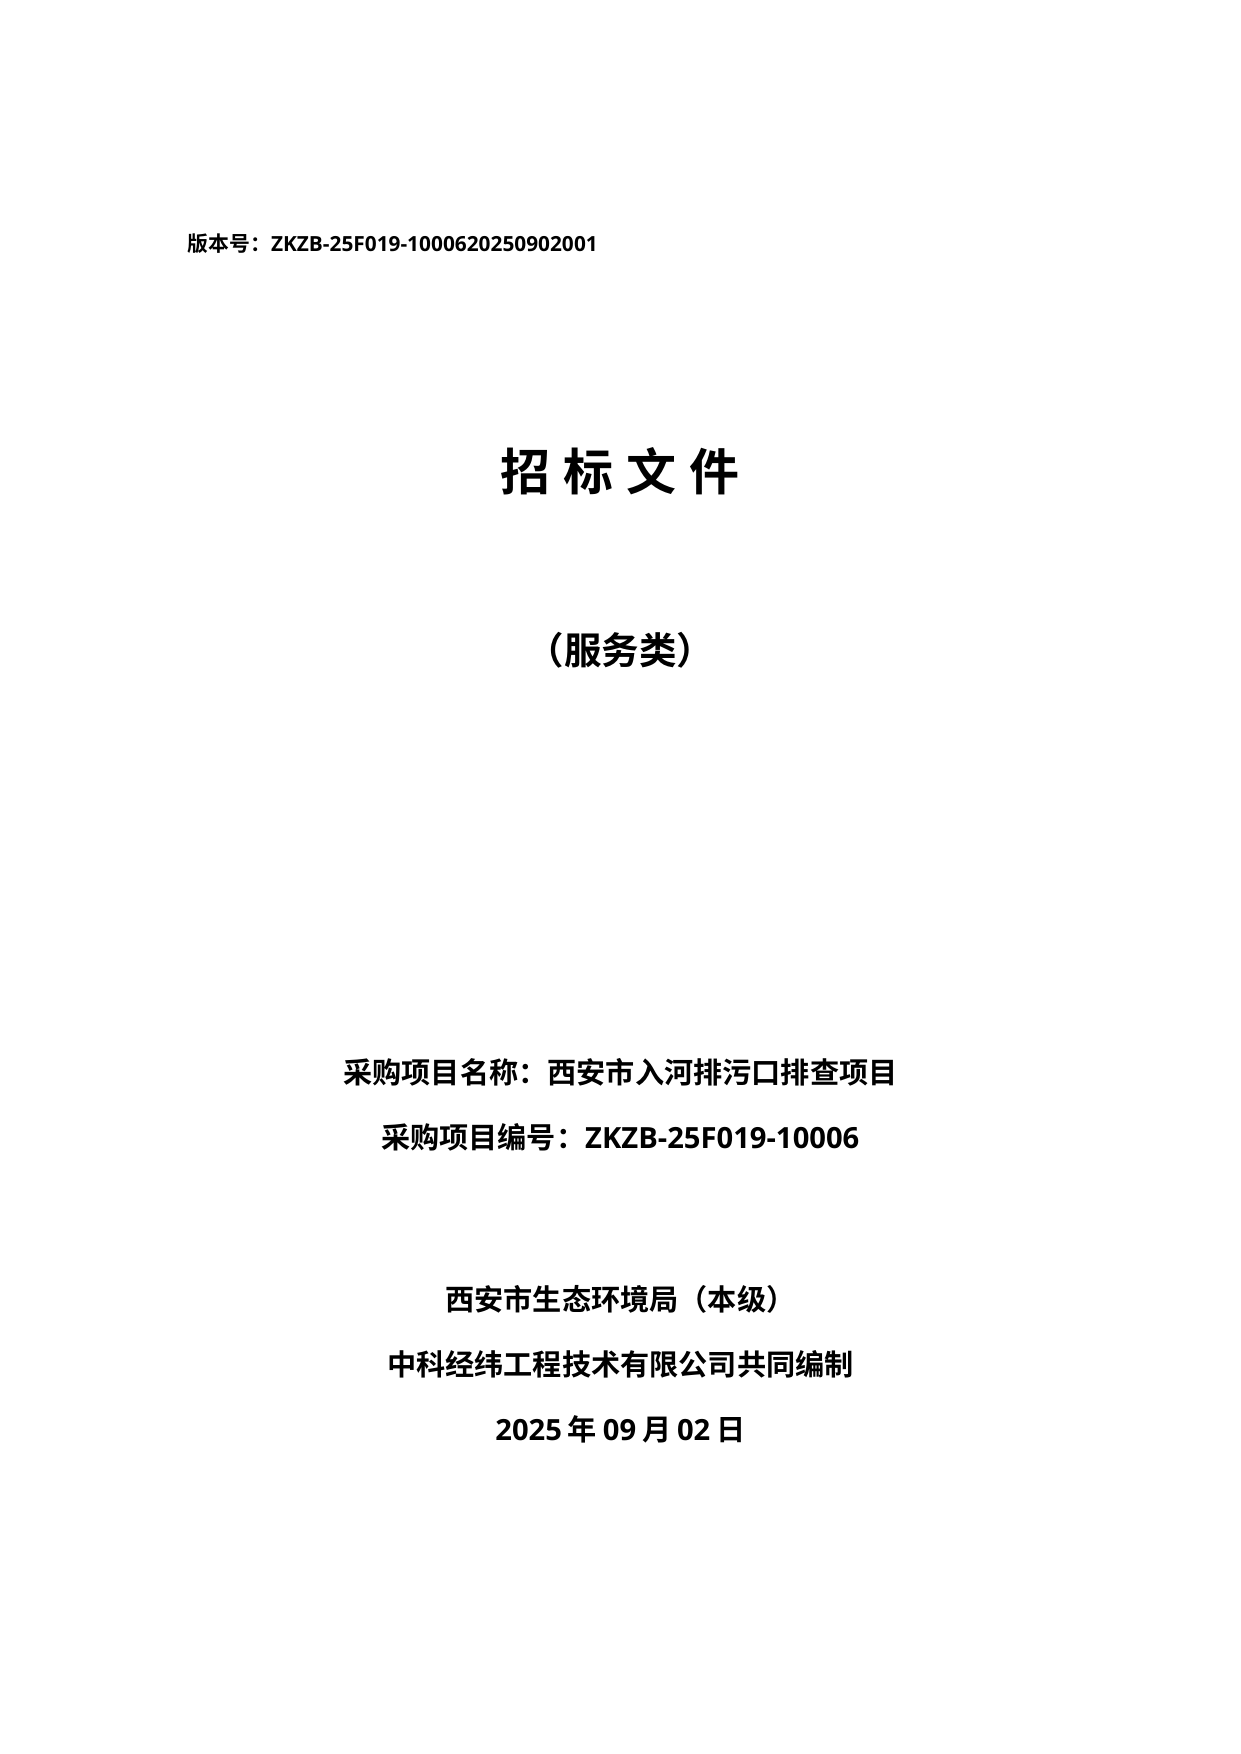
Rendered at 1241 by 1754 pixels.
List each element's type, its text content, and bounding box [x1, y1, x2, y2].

text 采购项目编号：ZKZB-25F019-10006 [187, 1104, 1053, 1267]
text 中科经纬工程技术有限公司共同编制 [187, 1332, 1053, 1397]
text 采购项目名称：西安市入河排污口排查项目 [187, 1039, 1053, 1104]
text 招 标 文 件 [187, 422, 1053, 617]
text （服务类） [187, 617, 1053, 1039]
text 西安市生态环境局（本级） [187, 1267, 1053, 1332]
text 2025年09月02日 [187, 1397, 1053, 1462]
text 版本号：ZKZB-25F019-1000620250902001 [187, 227, 1053, 422]
